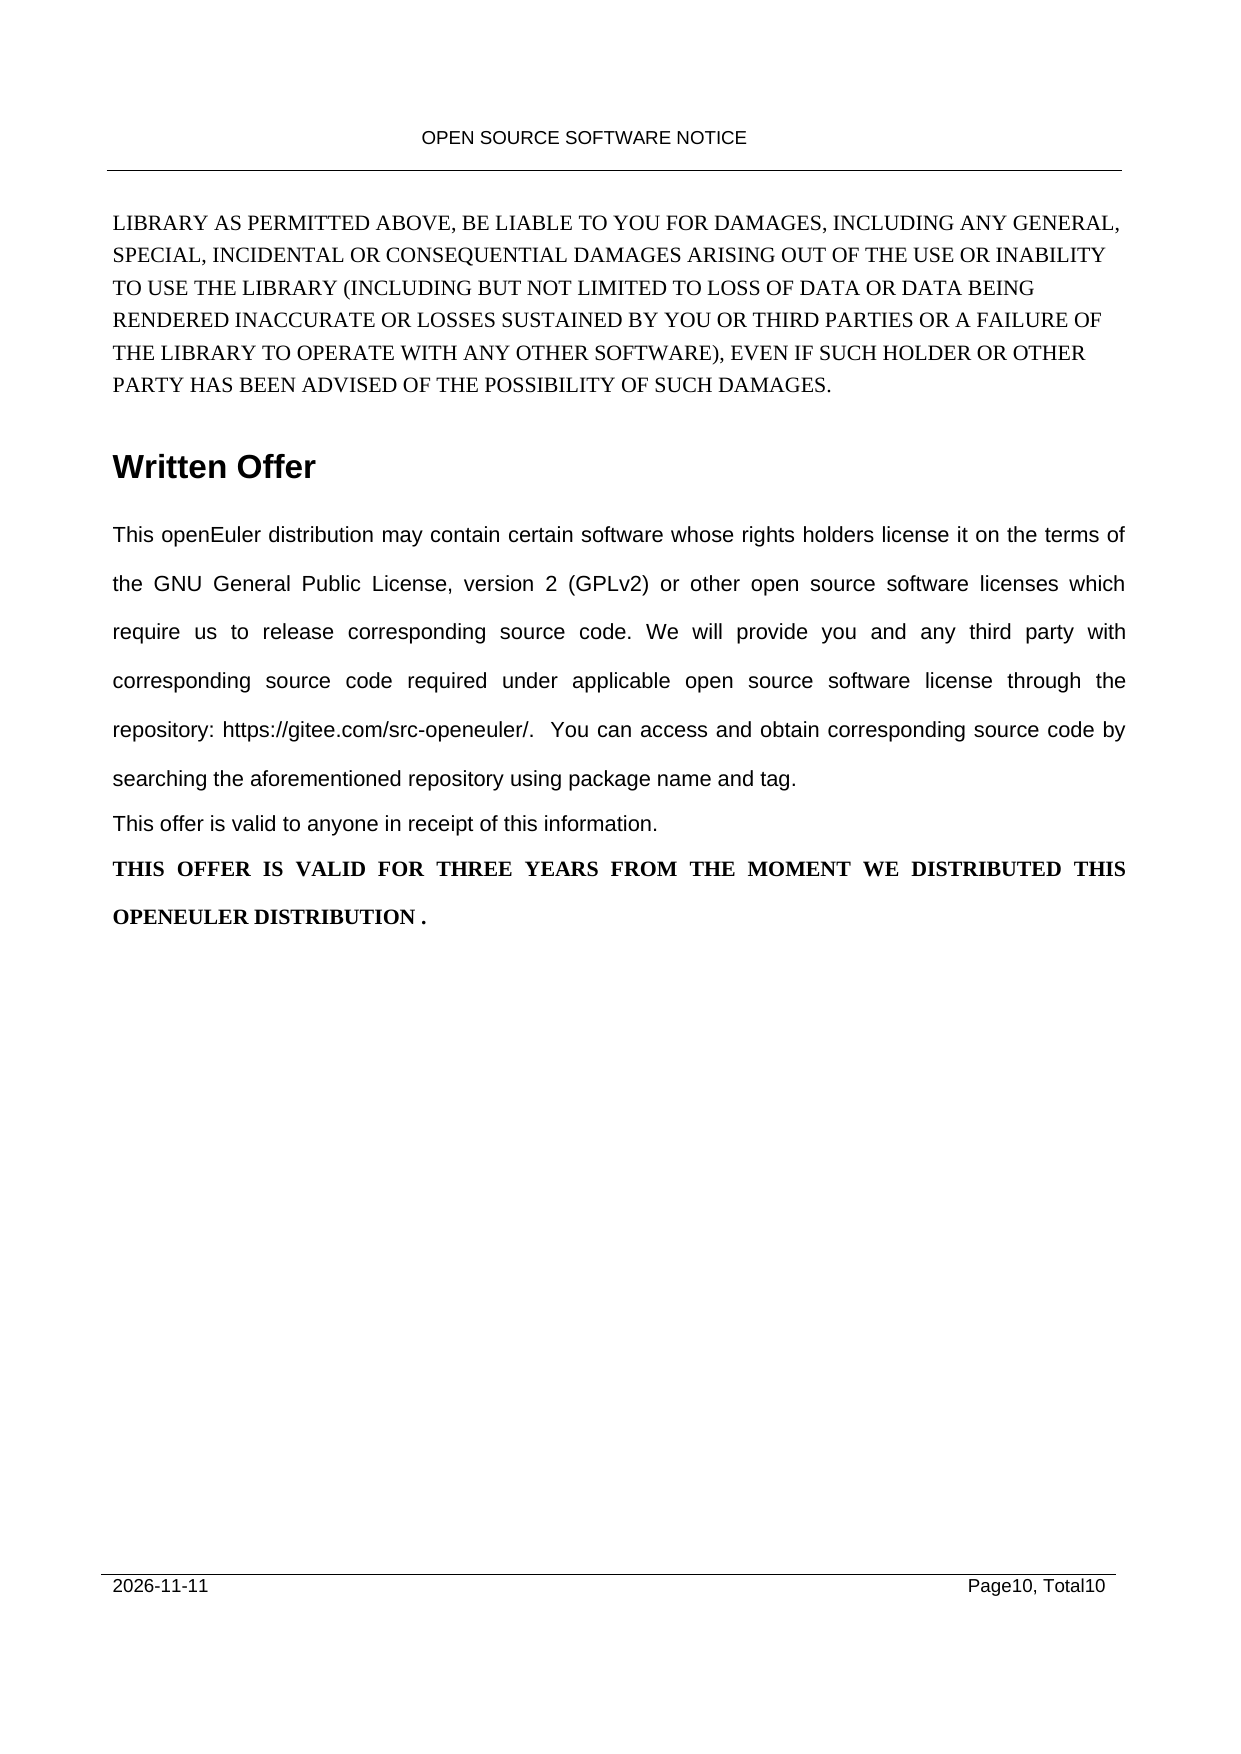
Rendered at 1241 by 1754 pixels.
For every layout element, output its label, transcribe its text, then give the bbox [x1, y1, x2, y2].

text This offer is valid to anyone in receipt of this information. [112, 807, 1128, 839]
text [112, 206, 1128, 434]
text THIS OFFER IS VALID FOR THREE YEARS FROM THE MOMENT WE DISTRIBUTED THIS OPENEULER DISTRIBUTION . [112, 852, 1128, 933]
text This openEuler distribution may contain certain software whose rights holders license it on the terms of the GNU General Public License, version 2 (GPLv2) or other open source software licenses which require us to release corresponding source code. We will provide you and any third party with corresponding source code required under applicable open source software license through the repository: https://gitee.com/src-openeuler/. You can access and obtain corresponding source code by searching the aforementioned repository using package name and tag. [112, 518, 1128, 794]
text Written Offer [112, 434, 1128, 499]
